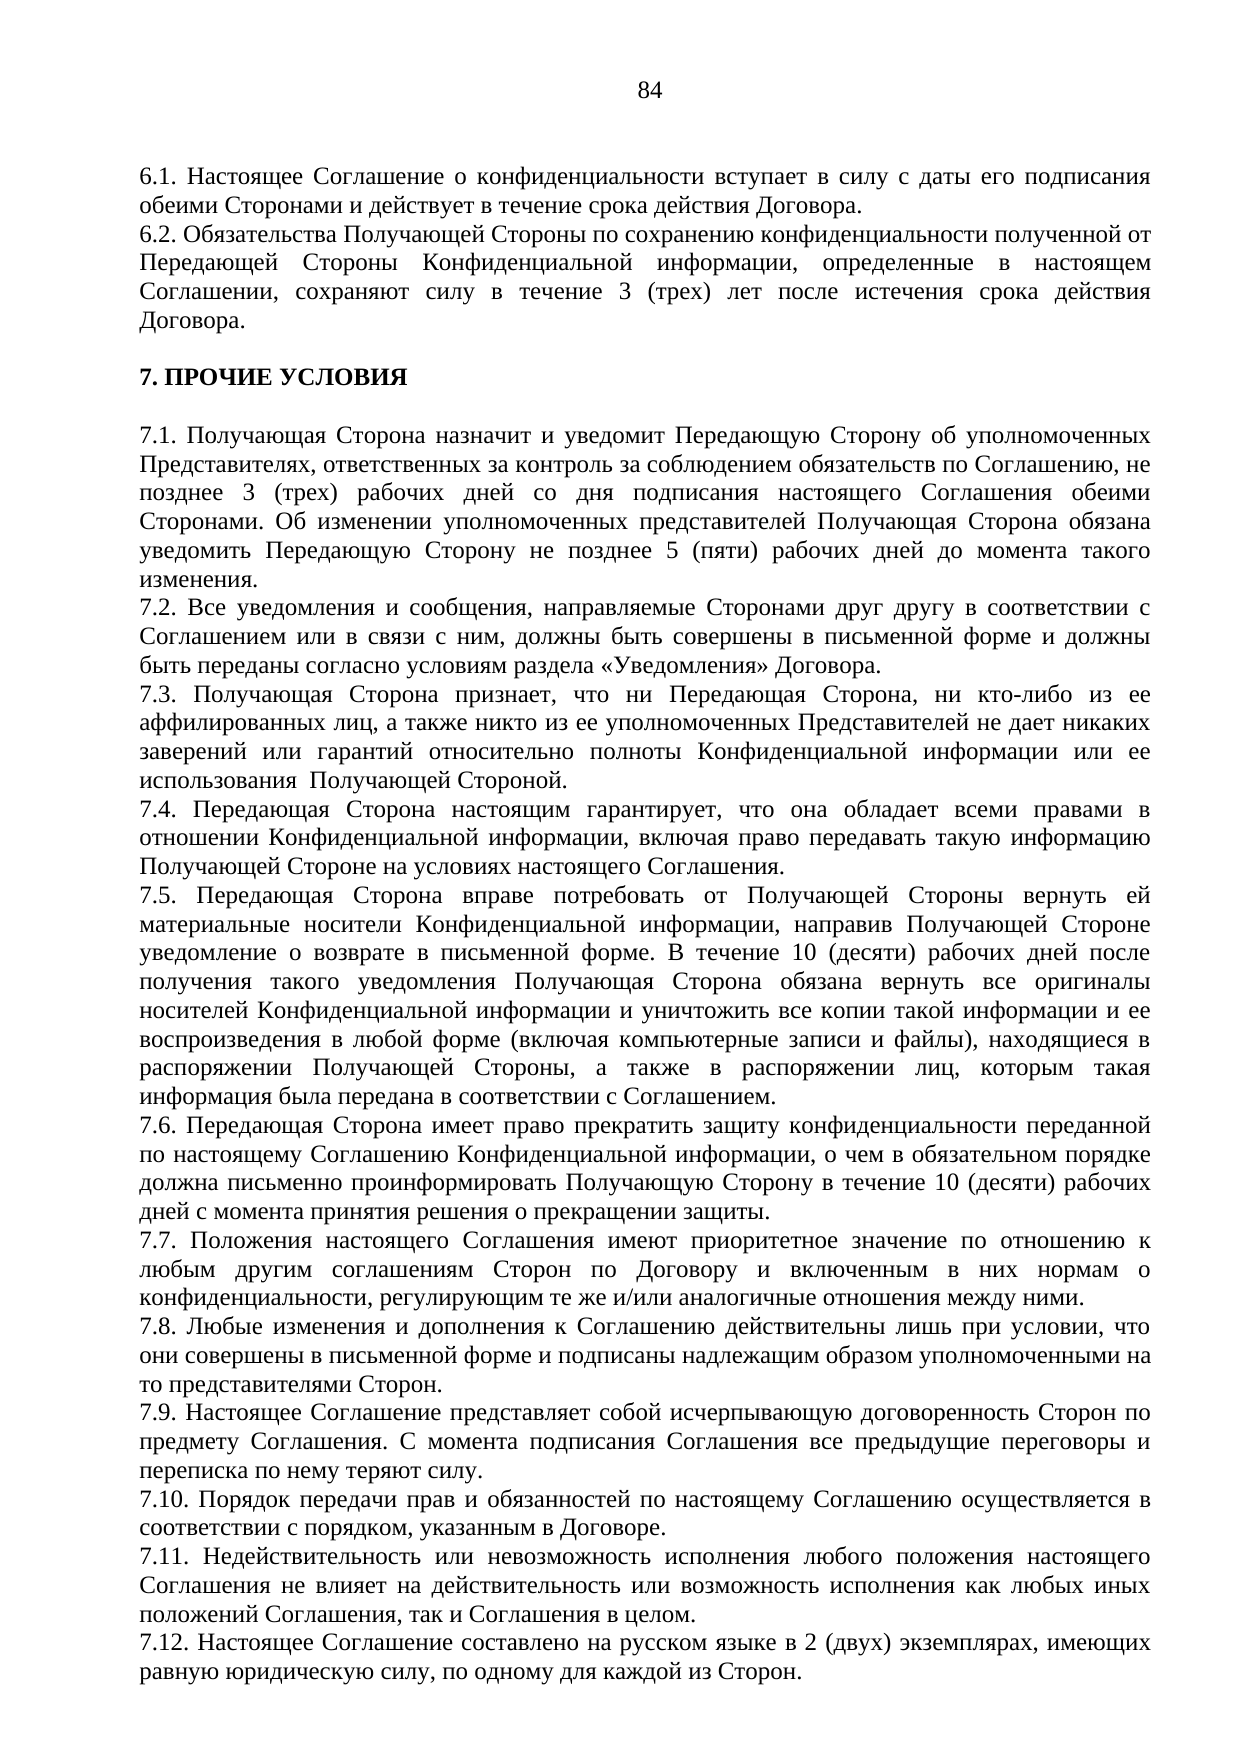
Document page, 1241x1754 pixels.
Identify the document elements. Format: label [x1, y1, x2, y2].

table_cell [128, 133, 1163, 1685]
